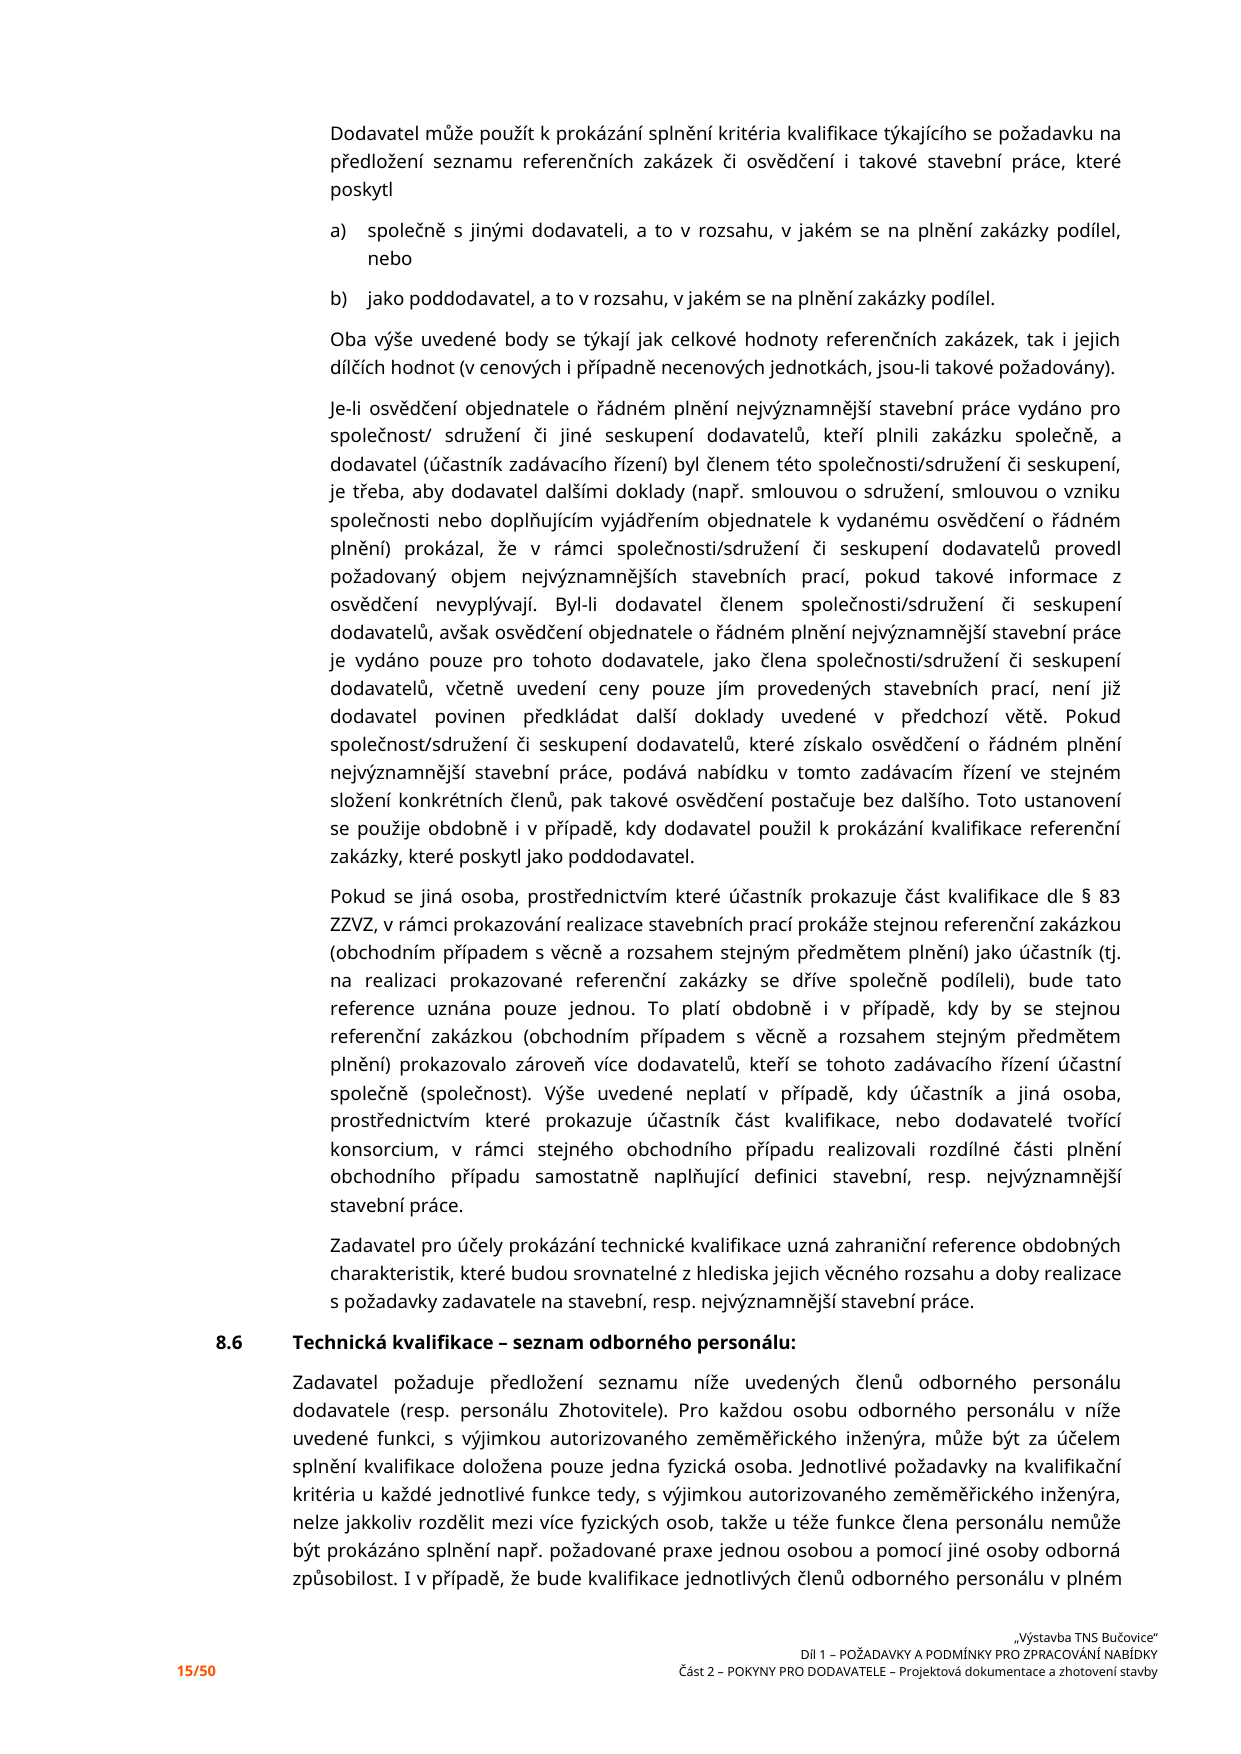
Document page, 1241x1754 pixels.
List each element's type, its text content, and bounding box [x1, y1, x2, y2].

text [292, 1369, 1122, 1591]
list jako poddodavatel, a to v rozsahu, v jakém se na plnění zakázky podílel. [330, 286, 1122, 311]
text Pokud se jiná osoba, prostřednictvím které účastník prokazuje část kvalifikace dle § 83 ZZVZ, v rámci prokazování realizace stavebních prací prokáže stejnou referenční zakázkou (obchodním případem s věcně a rozsahem stejným předmětem plnění) jako účastník (tj. na realizaci prokazované referenční zakázky se dříve společně podíleli), bude tato reference uznána pouze jednou. To platí obdobně i v případě, kdy by se stejnou referenční zakázkou (obchodním případem s věcně a rozsahem stejným předmětem plnění) prokazovalo zároveň více dodavatelů, kteří se tohoto zadávacího řízení účastní společně (společnost). Výše uvedené neplatí v případě, kdy účastník a jiná osoba, prostřednictvím které prokazuje účastník část kvalifikace, nebo dodavatelé tvořící konsorcium, v rámci stejného obchodního případu realizovali rozdílné části plnění obchodního případu samostatně naplňující definici stavební, resp. nejvýznamnější stavební práce. [330, 884, 1122, 1217]
text Technická kvalifikace – seznam odborného personálu: [216, 1329, 1122, 1354]
text Dodavatel může použít k prokázání splnění kritéria kvalifikace týkajícího se požadavku na předložení seznamu referenčních zakázek či osvědčení i takové stavební práce, které poskytl [330, 121, 1122, 202]
list společně s jinými dodavateli, a to v rozsahu, v jakém se na plnění zakázky podílel, nebo [330, 217, 1122, 271]
text Je-li osvědčení objednatele o řádném plnění nejvýznamnější stavební práce vydáno pro společnost/ sdružení či jiné seskupení dodavatelů, kteří plnili zakázku společně, a dodavatel (účastník zadávacího řízení) byl členem této společnosti/sdružení či seskupení, je třeba, aby dodavatel dalšími doklady (např. smlouvou o sdružení, smlouvou o vzniku společnosti nebo doplňujícím vyjádřením objednatele k vydanému osvědčení o řádném plnění) prokázal, že v rámci společnosti/sdružení či seskupení dodavatelů provedl požadovaný objem nejvýznamnějších stavebních prací, pokud takové informace z osvědčení nevyplývají. Byl-li dodavatel členem společnosti/sdružení či seskupení dodavatelů, avšak osvědčení objednatele o řádném plnění nejvýznamnější stavební práce je vydáno pouze pro tohoto dodavatele, jako člena společnosti/sdružení či seskupení dodavatelů, včetně uvedení ceny pouze jím provedených stavebních prací, není již dodavatel povinen předkládat další doklady uvedené v předchozí větě. Pokud společnost/sdružení či seskupení dodavatelů, které získalo osvědčení o řádném plnění nejvýznamnější stavební práce, podává nabídku v tomto zadávacím řízení ve stejném složení konkrétních členů, pak takové osvědčení postačuje bez dalšího. Toto ustanovení se použije obdobně i v případě, kdy dodavatel použil k prokázání kvalifikace referenční zakázky, které poskytl jako poddodavatel. [330, 395, 1122, 869]
text Zadavatel pro účely prokázání technické kvalifikace uzná zahraniční reference obdobných charakteristik, které budou srovnatelné z hlediska jejich věcného rozsahu a doby realizace s požadavky zadavatele na stavební, resp. nejvýznamnější stavební práce. [330, 1232, 1122, 1314]
text Oba výše uvedené body se týkají jak celkové hodnoty referenčních zakázek, tak i jejich dílčích hodnot (v cenových i případně necenových jednotkách, jsou-li takové požadovány). [330, 326, 1122, 380]
